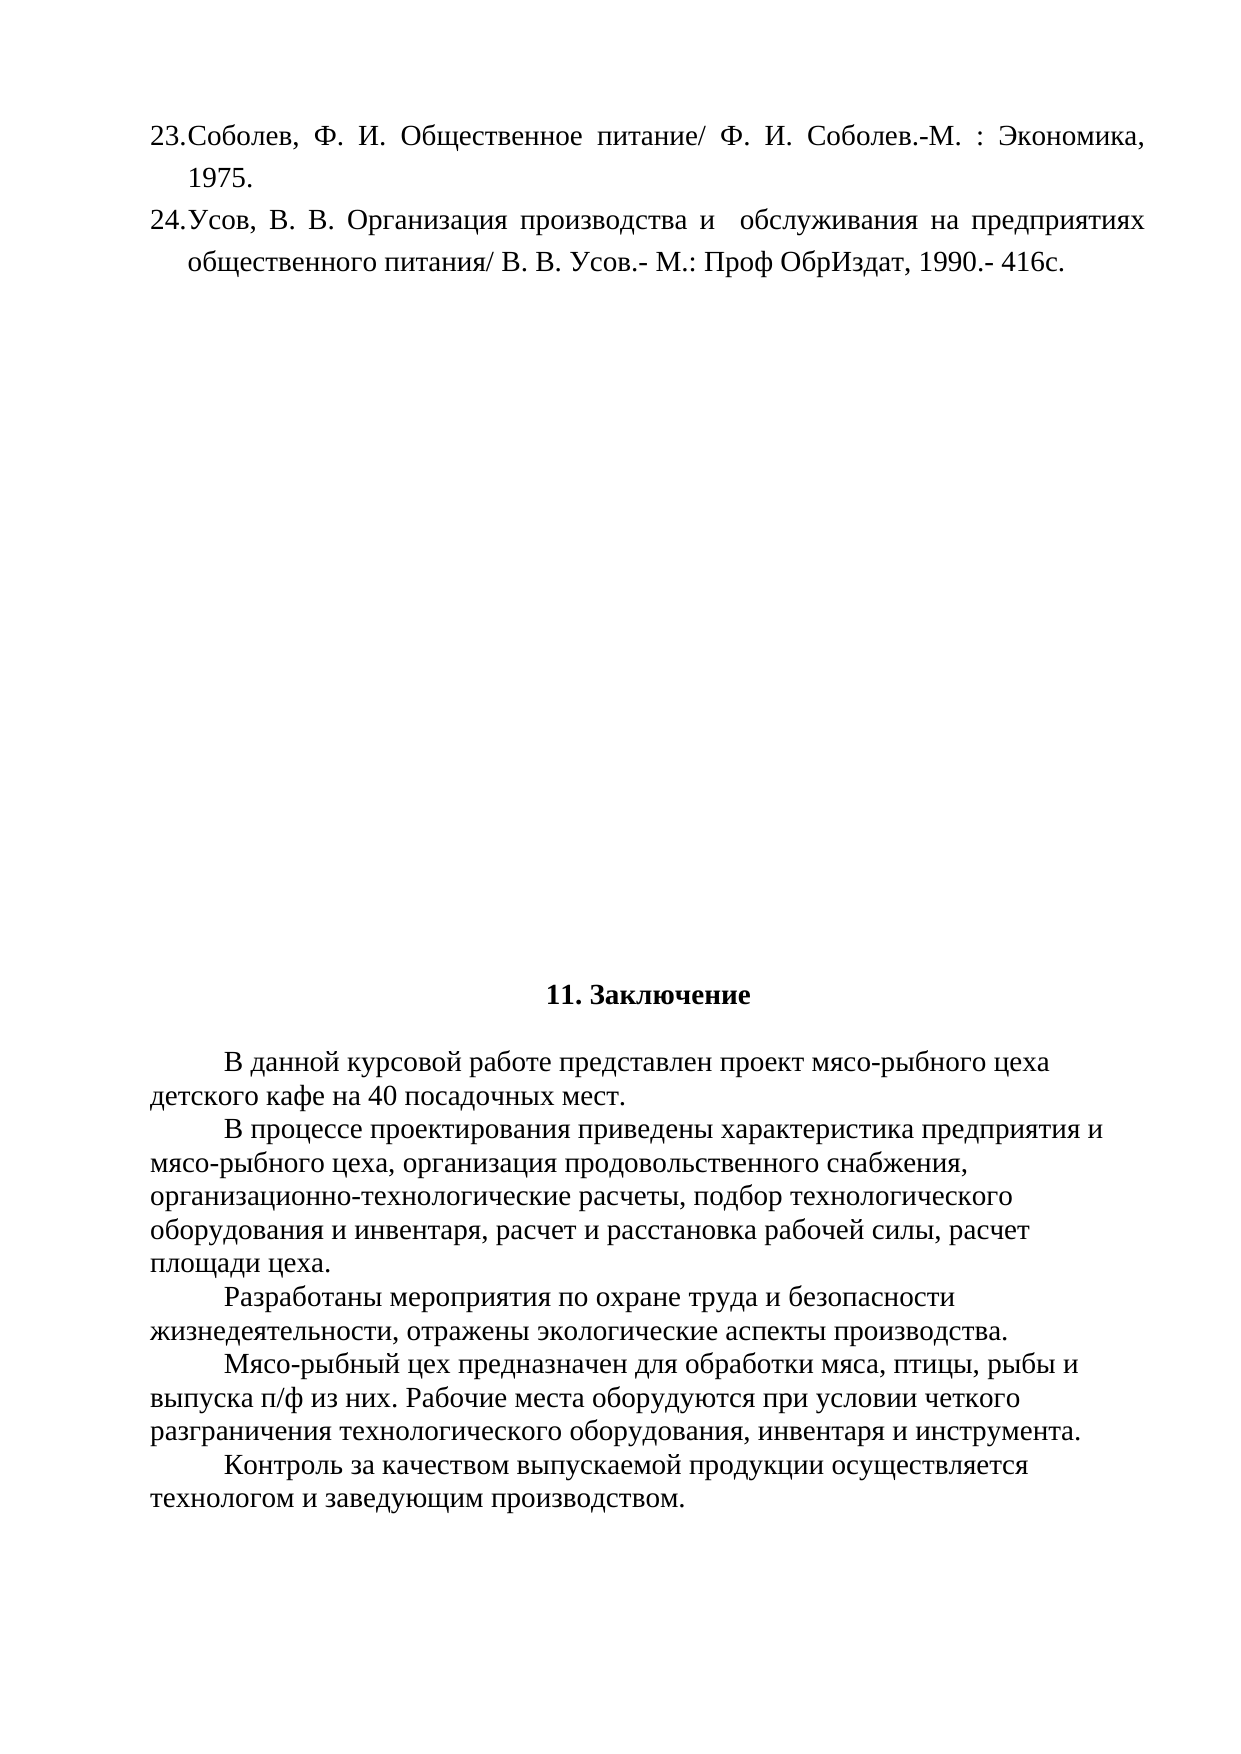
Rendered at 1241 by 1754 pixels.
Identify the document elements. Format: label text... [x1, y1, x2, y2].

text Контроль за качеством выпускаемой продукции осуществляется технологом и заведующим производством. [150, 1447, 1146, 1514]
text В процессе проектирования приведены характеристика предприятия и мясо-рыбного цеха, организация продовольственного снабжения, организационно-технологические расчеты, подбор технологического оборудования и инвентаря, расчет и расстановка рабочей силы, расчет площади цеха. [150, 1111, 1146, 1279]
text В данной курсовой работе представлен проект мясо-рыбного цеха детского кафе на 40 посадочных мест. [150, 1044, 1146, 1111]
list Усов, В. В. Организация производства и обслуживания на предприятиях общественного питания/ В. В. Усов.- М.: Проф ОбрИздат, 1990.- 416с. [150, 202, 1146, 277]
list Соболев, Ф. И. Общественное питание/ Ф. И. Соболев.-М. : Экономика, 1975. [150, 118, 1146, 193]
text 11. Заключение [150, 977, 1146, 1011]
text Мясо-рыбный цех предназначен для обработки мяса, птицы, рыбы и выпуска п/ф из них. Рабочие места оборудуются при условии четкого разграничения технологического оборудования, инвентаря и инструмента. [150, 1346, 1146, 1447]
text Разработаны мероприятия по охране труда и безопасности жизнедеятельности, отражены экологические аспекты производства. [150, 1279, 1146, 1346]
